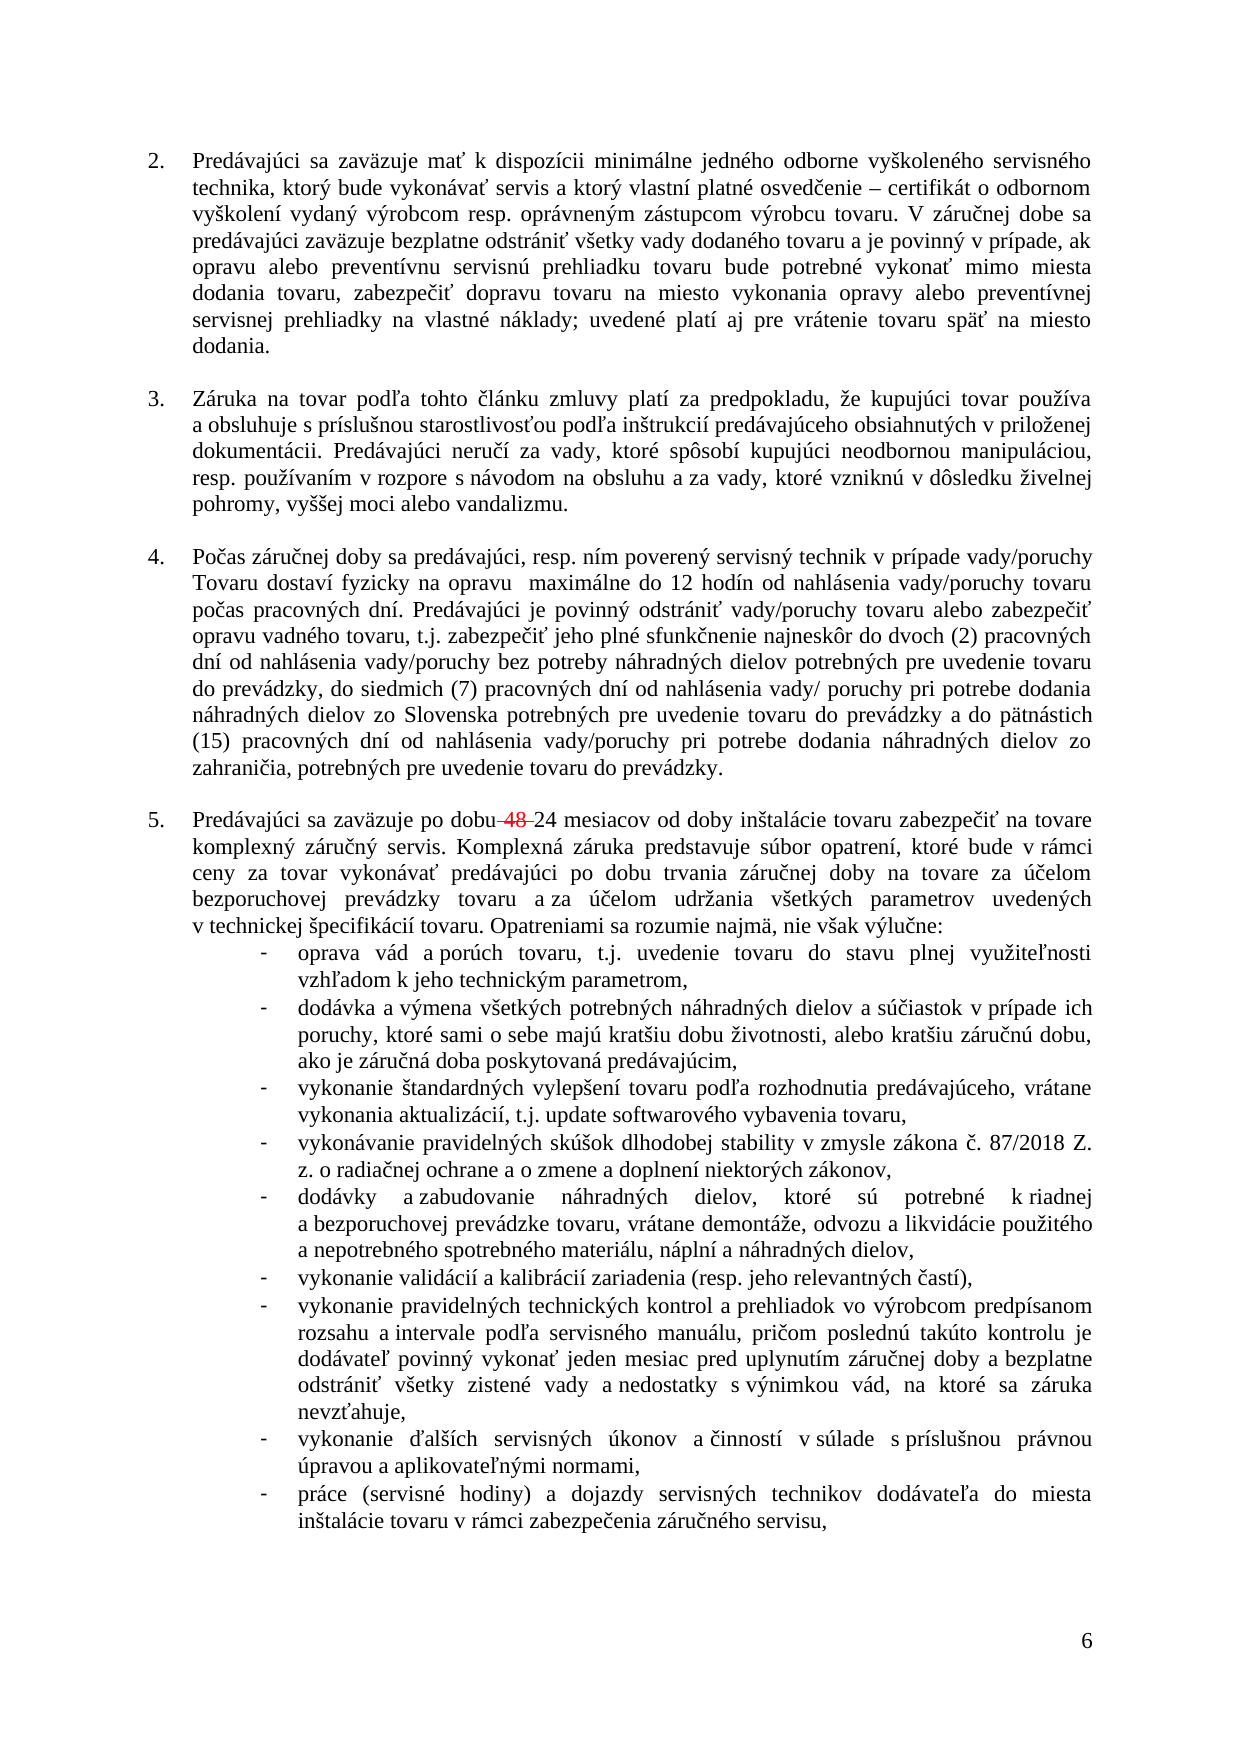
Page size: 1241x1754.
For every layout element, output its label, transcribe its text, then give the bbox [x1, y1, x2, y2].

list dodávky a zabudovanie náhradných dielov, ktoré sú potrebné k riadnej a bezporuchovej prevádzke tovaru, vrátane demontáže, odvozu a likvidácie použitého a nepotrebného spotrebného materiálu, náplní a náhradných dielov, [260, 1182, 1093, 1263]
list vykonanie validácií a kalibrácií zariadenia (resp. jeho relevantných častí), [260, 1263, 1093, 1291]
list Predávajúci sa zaväzuje po dobu 48 24 mesiacov od doby inštalácie tovaru zabezpečiť na tovare komplexný záručný servis. Komplexná záruka predstavuje súbor opatrení, ktoré bude v rámci ceny za tovar vykonávať predávajúci po dobu trvania záručnej doby na tovare za účelom bezporuchovej prevádzky tovaru a za účelom udržania všetkých parametrov uvedených v technickej špecifikácií tovaru. Opatreniami sa rozumie najmä, nie však výlučne: [148, 806, 1093, 938]
list oprava vád a porúch tovaru, t.j. uvedenie tovaru do stavu plnej využiteľnosti vzhľadom k jeho technickým parametrom, [260, 938, 1093, 993]
list Predávajúci sa zaväzuje mať k dispozícii minimálne jedného odborne vyškoleného servisného technika, ktorý bude vykonávať servis a ktorý vlastní platné osvedčenie – certifikát o odbornom vyškolení vydaný výrobcom resp. oprávneným zástupcom výrobcu tovaru. V záručnej dobe sa predávajúci zaväzuje bezplatne odstrániť všetky vady dodaného tovaru a je povinný v prípade, ak opravu alebo preventívnu servisnú prehliadku tovaru bude potrebné vykonať mimo miesta dodania tovaru, zabezpečiť dopravu tovaru na miesto vykonania opravy alebo preventívnej servisnej prehliadky na vlastné náklady; uvedené platí aj pre vrátenie tovaru späť na miesto dodania. [148, 148, 1093, 358]
list práce (servisné hodiny) a dojazdy servisných technikov dodávateľa do miesta inštalácie tovaru v rámci zabezpečenia záručného servisu, [260, 1479, 1093, 1533]
list vykonávanie pravidelných skúšok dlhodobej stability v zmysle zákona č. 87/2018 Z. z. o radiačnej ochrane a o zmene a doplnení niektorých zákonov, [260, 1128, 1093, 1182]
list Počas záručnej doby sa predávajúci, resp. ním poverený servisný technik v prípade vady/poruchy Tovaru dostaví fyzicky na opravu maximálne do 12 hodín od nahlásenia vady/poruchy tovaru počas pracovných dní. Predávajúci je povinný odstrániť vady/poruchy tovaru alebo zabezpečiť opravu vadného tovaru, t.j. zabezpečiť jeho plné sfunkčnenie najneskôr do dvoch (2) pracovných dní od nahlásenia vady/poruchy bez potreby náhradných dielov potrebných pre uvedenie tovaru do prevádzky, do siedmich (7) pracovných dní od nahlásenia vady/ poruchy pri potrebe dodania náhradných dielov zo Slovenska potrebných pre uvedenie tovaru do prevádzky a do pätnástich (15) pracovných dní od nahlásenia vady/poruchy pri potrebe dodania náhradných dielov zo zahraničia, potrebných pre uvedenie tovaru do prevádzky. [148, 543, 1093, 780]
list dodávka a výmena všetkých potrebných náhradných dielov a súčiastok v prípade ich poruchy, ktoré sami o sebe majú kratšiu dobu životnosti, alebo kratšiu záručnú dobu, ako je záručná doba poskytovaná predávajúcim, [260, 993, 1093, 1073]
list vykonanie ďalších servisných úkonov a činností v súlade s príslušnou právnou úpravou a aplikovateľnými normami, [260, 1424, 1093, 1479]
list vykonanie pravidelných technických kontrol a prehliadok vo výrobcom predpísanom rozsahu a intervale podľa servisného manuálu, pričom poslednú takúto kontrolu je dodávateľ povinný vykonať jeden mesiac pred uplynutím záručnej doby a bezplatne odstrániť všetky zistené vady a nedostatky s výnimkou vád, na ktoré sa záruka nevzťahuje, [260, 1291, 1093, 1424]
list Záruka na tovar podľa tohto článku zmluvy platí za predpokladu, že kupujúci tovar používa a obsluhuje s príslušnou starostlivosťou podľa inštrukcií predávajúceho obsiahnutých v priloženej dokumentácii. Predávajúci neručí za vady, ktoré spôsobí kupujúci neodbornou manipuláciou, resp. používaním v rozpore s návodom na obsluhu a za vady, ktoré vzniknú v dôsledku živelnej pohromy, vyššej moci alebo vandalizmu. [148, 385, 1093, 517]
list vykonanie štandardných vylepšení tovaru podľa rozhodnutia predávajúceho, vrátane vykonania aktualizácií, t.j. update softwarového vybavenia tovaru, [260, 1073, 1093, 1128]
